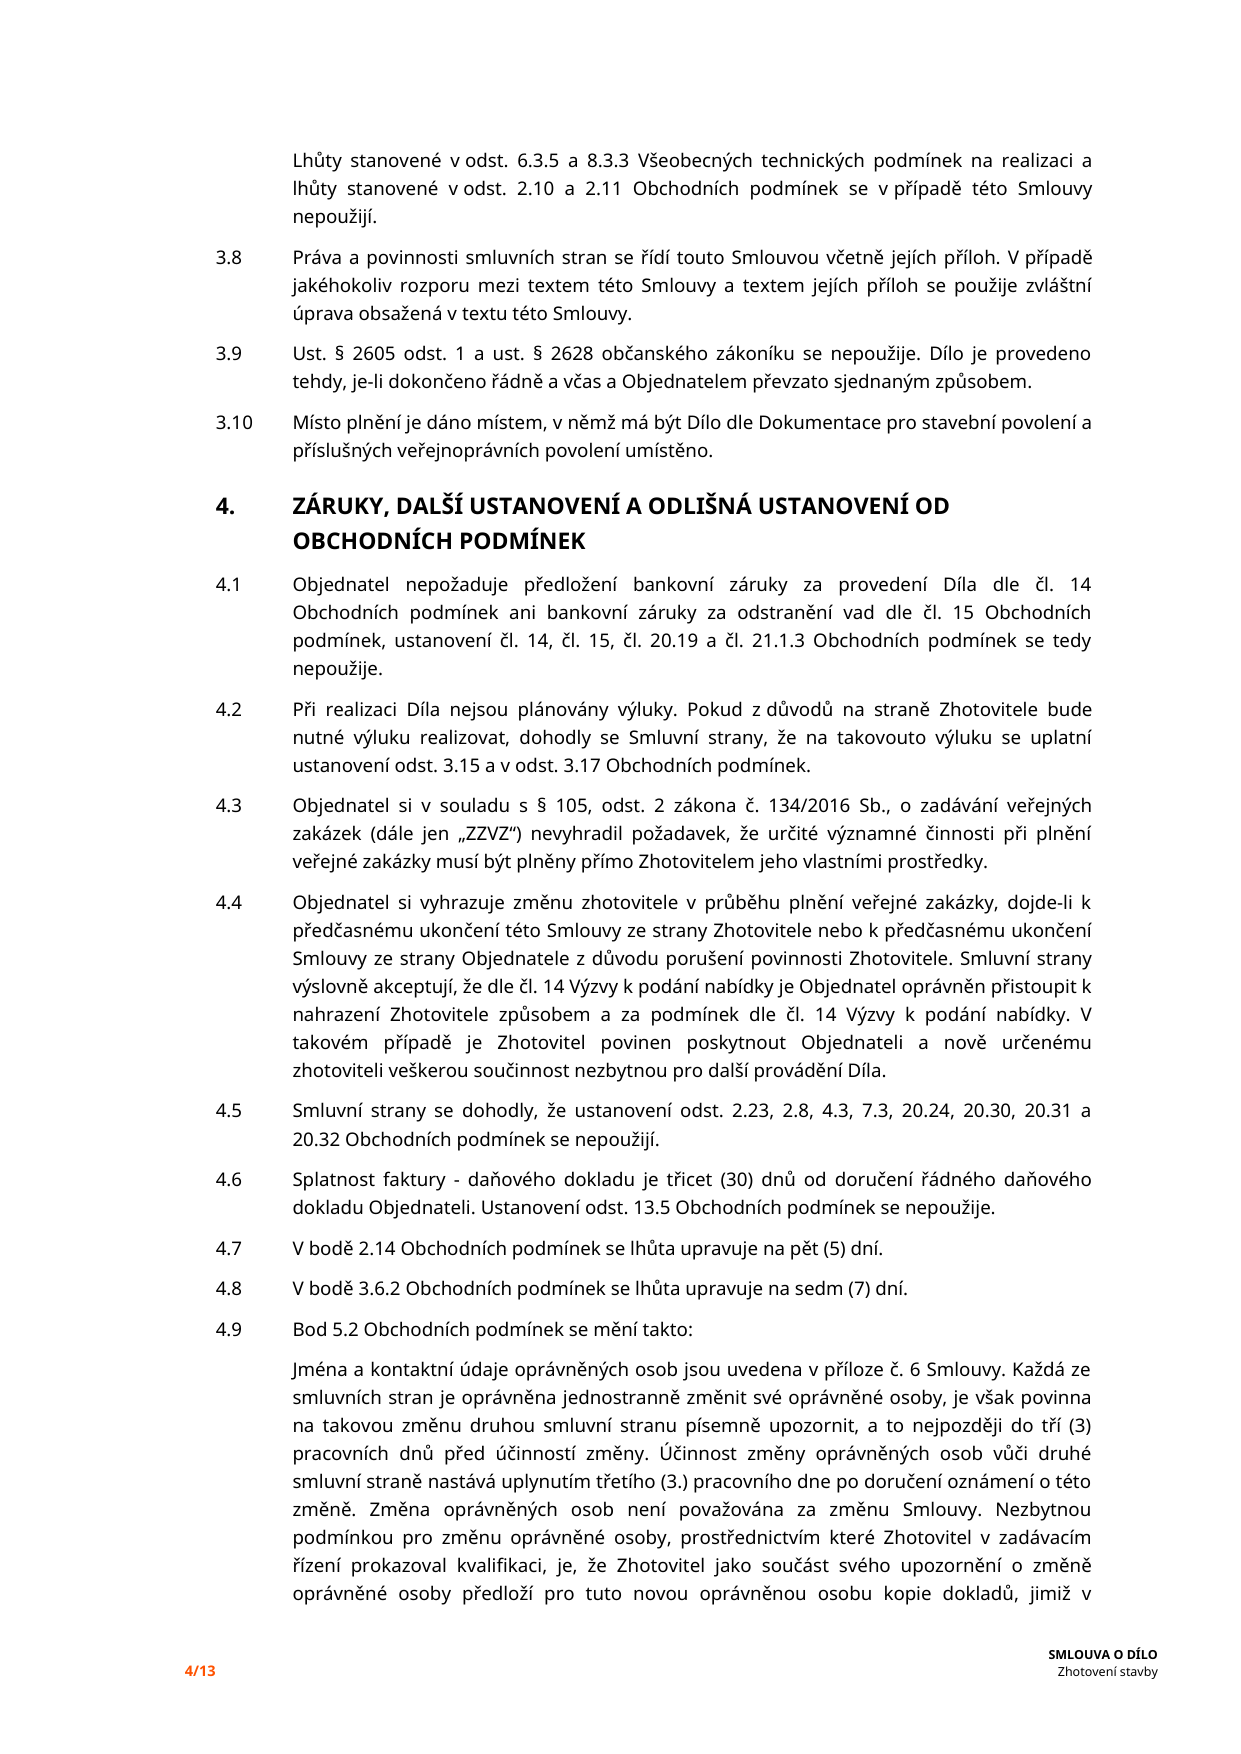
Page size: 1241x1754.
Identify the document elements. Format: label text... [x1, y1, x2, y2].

text Bod 5.2 Obchodních podmínek se mění takto: [216, 1316, 1093, 1341]
text Při realizaci Díla nejsou plánovány výluky. Pokud z důvodů na straně Zhotovitele bude nutné výluku realizovat, dohodly se Smluvní strany, že na takovouto výluku se uplatní ustanovení odst. 3.15 a v odst. 3.17 Obchodních podmínek. [216, 696, 1093, 778]
text Ust. § 2605 odst. 1 a ust. § 2628 občanského zákoníku se nepoužije. Dílo je provedeno tehdy, je-li dokončeno řádně a včas a Objednatelem převzato sjednaným způsobem. [216, 341, 1093, 394]
text Místo plnění je dáno místem, v němž má být Dílo dle Dokumentace pro stavební povolení a příslušných veřejnoprávních povolení umístěno. [216, 409, 1093, 463]
text Objednatel nepožaduje předložení bankovní záruky za provedení Díla dle čl. 14 Obchodních podmínek ani bankovní záruky za odstranění vad dle čl. 15 Obchodních podmínek, ustanovení čl. 14, čl. 15, čl. 20.19 a čl. 21.1.3 Obchodních podmínek se tedy nepoužije. [216, 571, 1093, 681]
text V bodě 2.14 Obchodních podmínek se lhůta upravuje na pět (5) dní. [216, 1235, 1093, 1260]
text Práva a povinnosti smluvních stran se řídí touto Smlouvou včetně jejích příloh. V případě jakéhokoliv rozporu mezi textem této Smlouvy a textem jejích příloh se použije zvláštní úprava obsažená v textu této Smlouvy. [216, 244, 1093, 326]
text Objednatel si vyhrazuje změnu zhotovitele v průběhu plnění veřejné zakázky, dojde-li k předčasnému ukončení této Smlouvy ze strany Zhotovitele nebo k předčasnému ukončení Smlouvy ze strany Objednatele z důvodu porušení povinnosti Zhotovitele. Smluvní strany výslovně akceptují, že dle čl. 14 Výzvy k podání nabídky je Objednatel oprávněn přistoupit k nahrazení Zhotovitele způsobem a za podmínek dle čl. 14 Výzvy k podání nabídky. V takovém případě je Zhotovitel povinen poskytnout Objednateli a nově určenému zhotoviteli veškerou součinnost nezbytnou pro další provádění Díla. [216, 889, 1093, 1083]
text Splatnost faktury - daňového dokladu je třicet (30) dnů od doručení řádného daňového dokladu Objednateli. Ustanovení odst. 13.5 Obchodních podmínek se nepoužije. [216, 1166, 1093, 1220]
text Objednatel si v souladu s § 105, odst. 2 zákona č. 134/2016 Sb., o zadávání veřejných zakázek (dále jen „ZZVZ“) nevyhradil požadavek, že určité významné činnosti při plnění veřejné zakázky musí být plněny přímo Zhotovitelem jeho vlastními prostředky. [216, 793, 1093, 874]
text Lhůty stanovené v odst. 6.3.5 a 8.3.3 Všeobecných technických podmínek na realizaci a lhůty stanovené v odst. 2.10 a 2.11 Obchodních podmínek se v případě této Smlouvy nepoužijí. [292, 147, 1093, 229]
text V bodě 3.6.2 Obchodních podmínek se lhůta upravuje na sedm (7) dní. [216, 1275, 1093, 1301]
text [292, 1356, 1093, 1606]
text Smluvní strany se dohodly, že ustanovení odst. 2.23, 2.8, 4.3, 7.3, 20.24, 20.30, 20.31 a 20.32 Obchodních podmínek se nepoužijí. [216, 1098, 1093, 1151]
text ZÁRUKY, DALŠÍ USTANOVENÍ A ODLIŠNÁ USTANOVENÍ OD OBCHODNÍCH PODMÍNEK [216, 490, 1093, 556]
